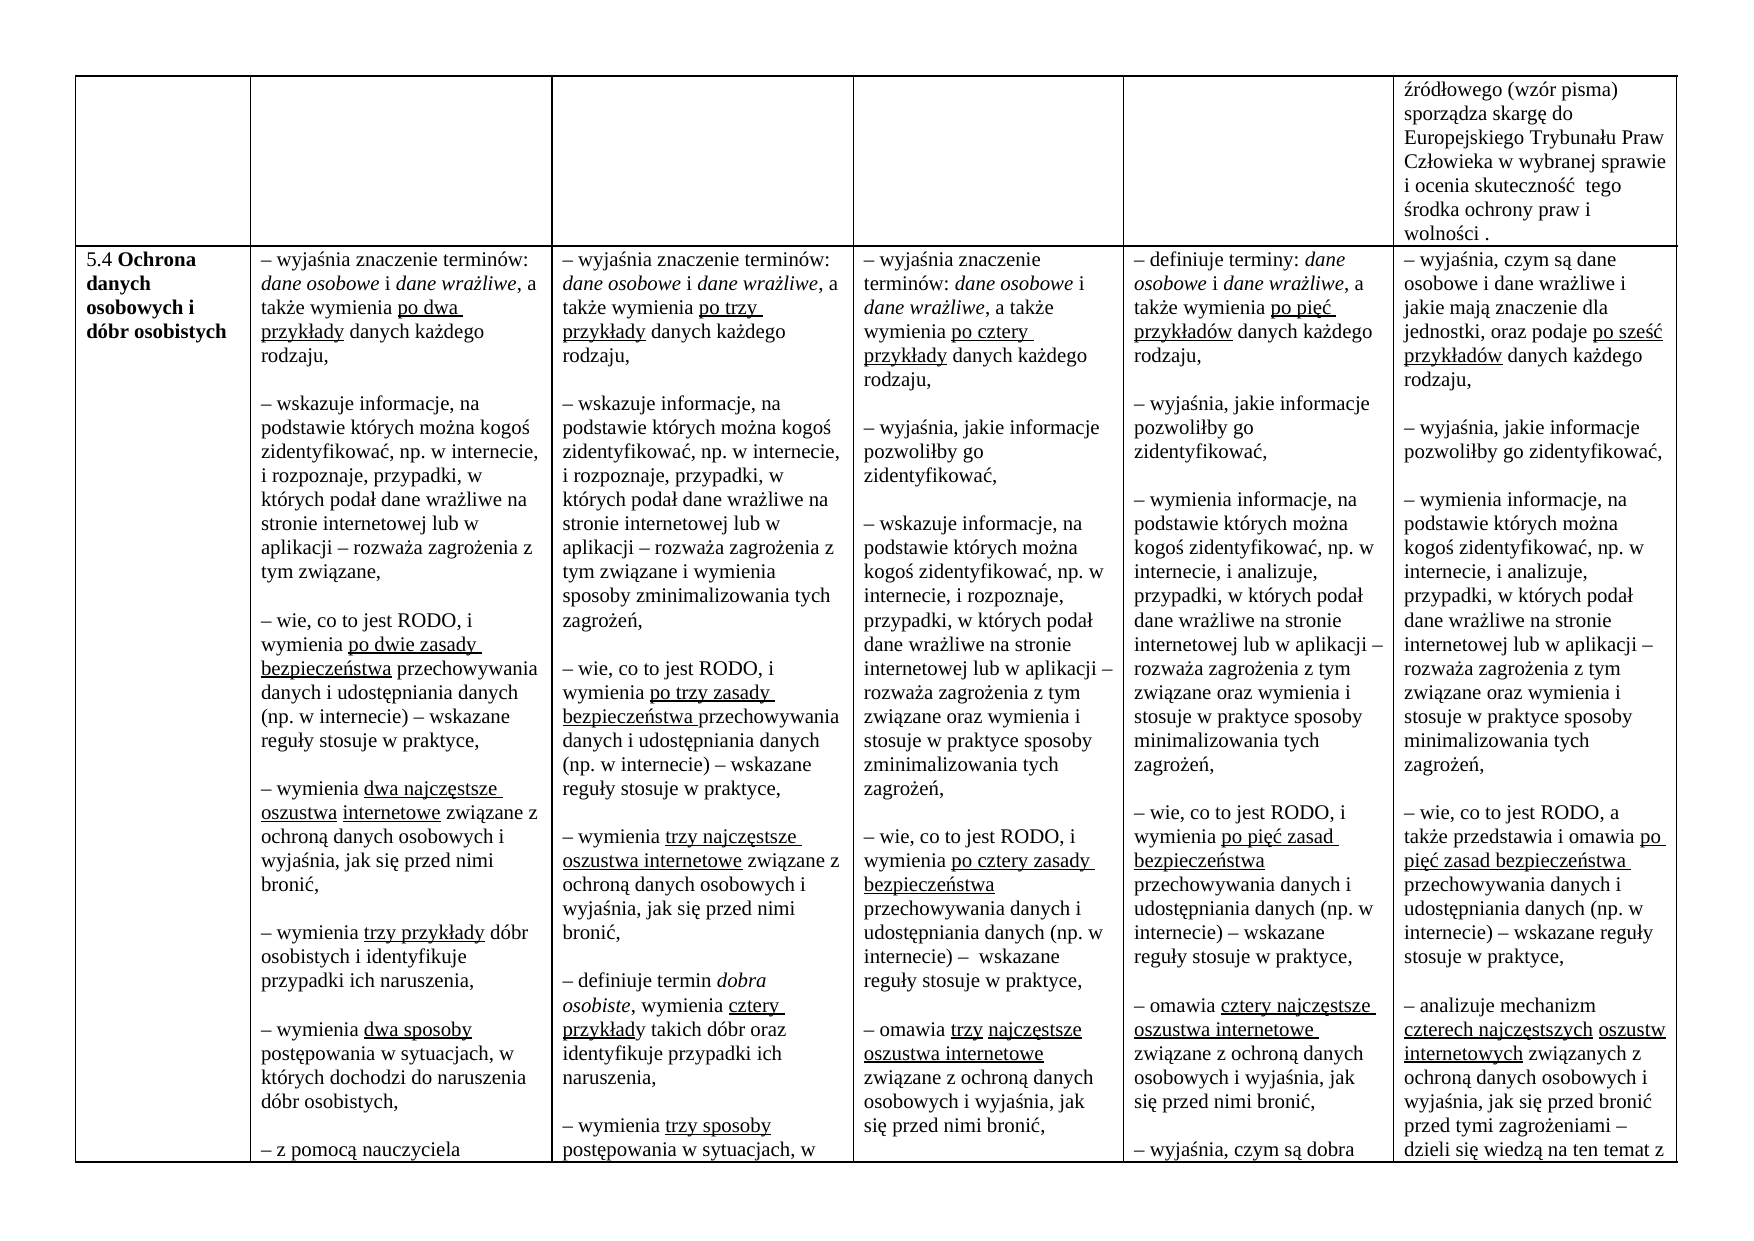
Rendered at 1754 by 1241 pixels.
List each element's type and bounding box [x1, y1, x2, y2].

table_cell [76, 247, 250, 1161]
table_cell [251, 77, 551, 245]
table_cell [854, 77, 1123, 245]
table_cell [251, 247, 551, 1161]
table_cell [1124, 247, 1393, 1161]
table_cell [1124, 77, 1393, 245]
table_cell [854, 247, 1123, 1161]
table_cell [553, 77, 853, 245]
table_cell [553, 247, 853, 1161]
table_cell [76, 77, 250, 245]
table_cell [1394, 77, 1676, 245]
table_cell [1394, 247, 1676, 1161]
